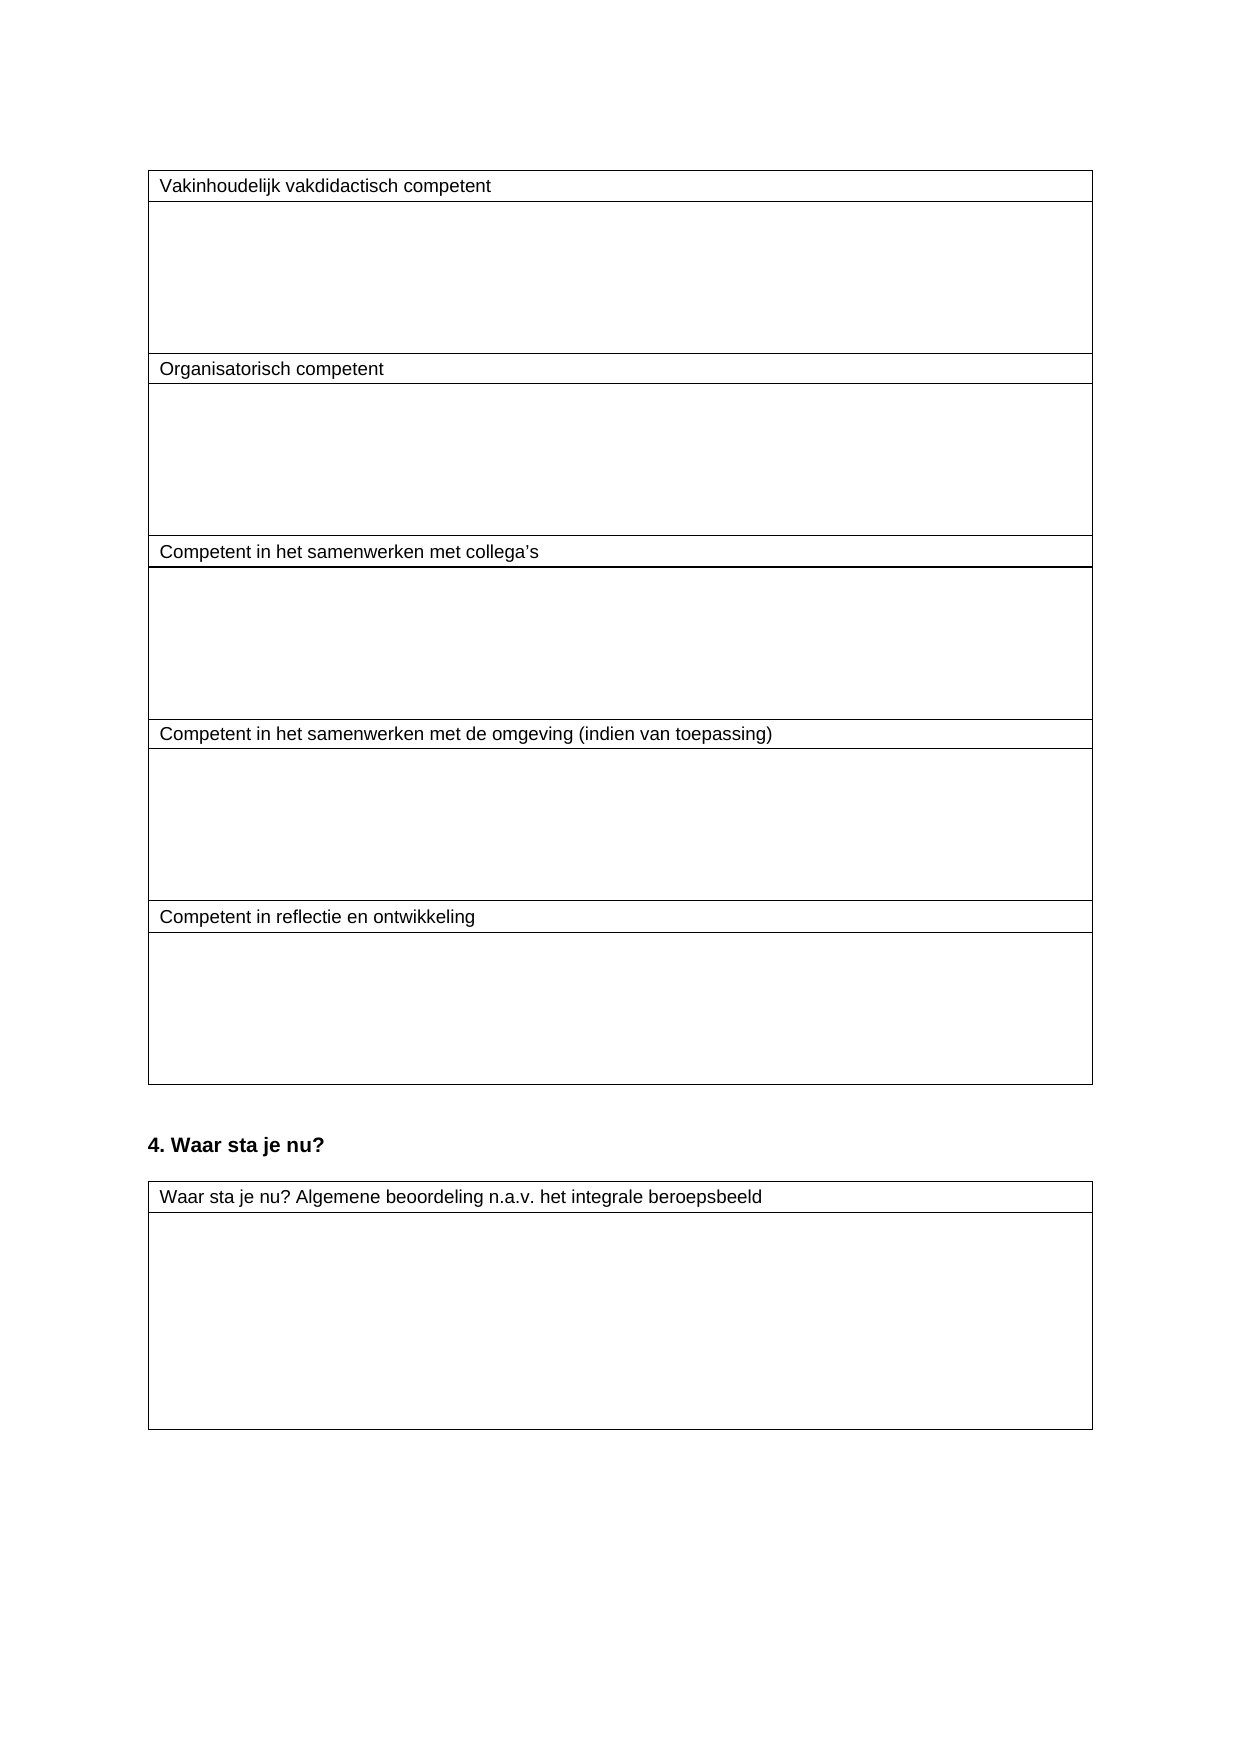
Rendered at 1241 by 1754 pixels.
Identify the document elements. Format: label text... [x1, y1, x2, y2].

table_cell [149, 202, 1092, 353]
table_cell [149, 384, 1092, 535]
table_header Waar sta je nu? Algemene beoordeling n.a.v. het integrale beroepsbeeld [149, 1182, 1092, 1212]
table_cell [149, 933, 1092, 1084]
table_cell Competent in reflectie en ontwikkeling [149, 901, 1092, 932]
table_cell Competent in het samenwerken met de omgeving (indien van toepassing) [149, 720, 1092, 748]
table_cell Competent in het samenwerken met collega’s [149, 536, 1092, 566]
table_cell Organisatorisch competent [149, 354, 1092, 383]
table_cell [149, 1213, 1092, 1428]
table_cell [149, 568, 1092, 718]
text 4. Waar sta je nu? [148, 1085, 1093, 1157]
table_cell [149, 749, 1092, 900]
table_cell Vakinhoudelijk vakdidactisch competent [149, 171, 1092, 201]
